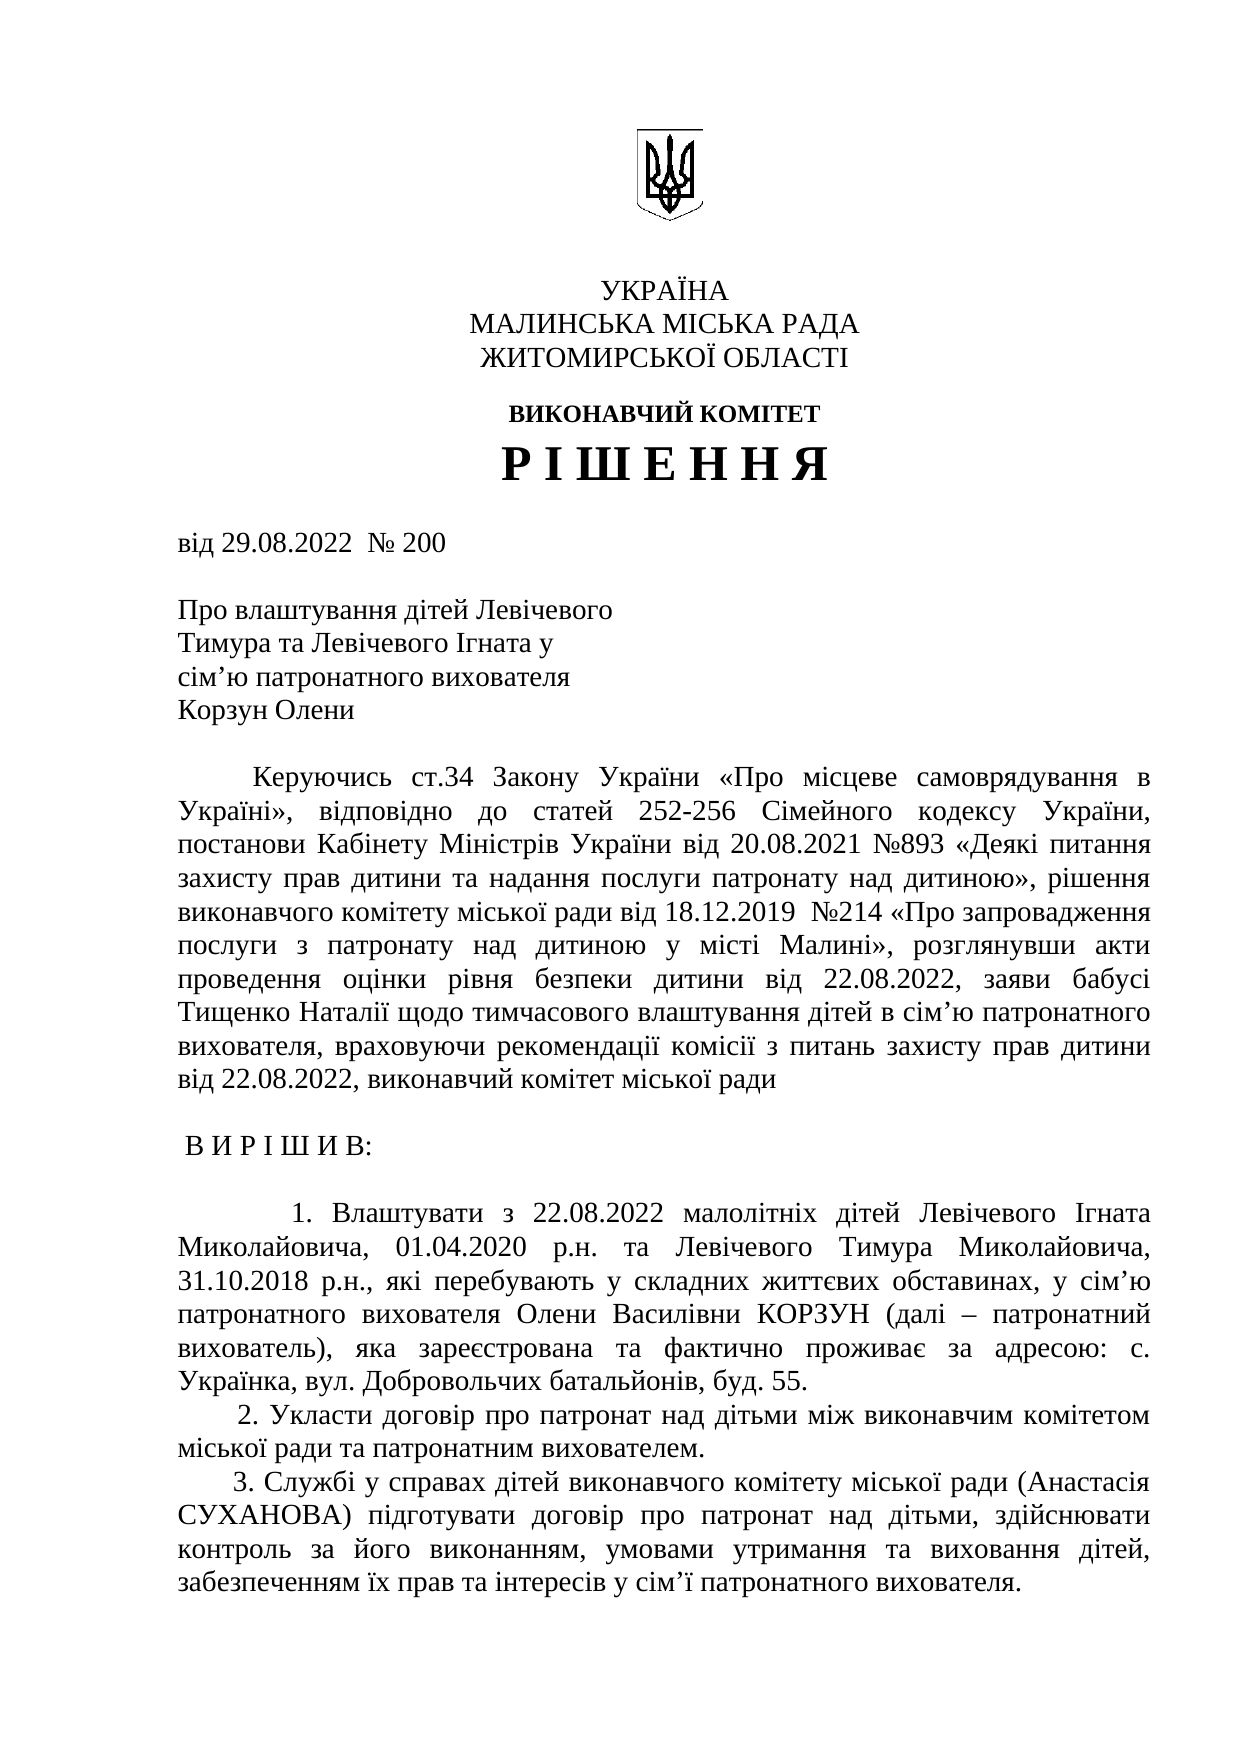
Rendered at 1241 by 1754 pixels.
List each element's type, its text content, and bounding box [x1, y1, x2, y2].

text ЖИТОМИРСЬКОЇ ОБЛАСТІ [177, 340, 1152, 374]
text 2. Укласти договір про патронат над дітьми між виконавчим комітетом міської ради та патронатним вихователем. [177, 1397, 1152, 1464]
text Керуючись ст.34 Закону України «Про місцеве самоврядування в Україні», відповідно до статей 252-256 Сімейного кодексу України, постанови Кабінету Міністрів України від 20.08.2021 №893 «Деякі питання захисту прав дитини та надання послуги патронату над дитиною», рішення виконавчого комітету міської ради від 18.12.2019 №214 «Про запровадження послуги з патронату над дитиною у місті Малині», розглянувши акти проведення оцінки рівня безпеки дитини від 22.08.2022, заяви бабусі Тищенко Наталії щодо тимчасового влаштування дітей в сім’ю патронатного вихователя, враховуючи рекомендації комісії з питань захисту прав дитини від 22.08.2022, виконавчий комітет міської ради [177, 759, 1152, 1095]
text УКРАЇНА [177, 273, 1152, 307]
picture [636, 128, 704, 222]
text ВИКОНАВЧИЙ КОМІТЕТ [177, 399, 1152, 427]
text 3. Службі у справах дітей виконавчого комітету міської ради (Анастасія СУХАНОВА) підготувати договір про патронат над дітьми, здійснювати контроль за його виконанням, умовами утримання та виховання дітей, забезпеченням їх прав та інтересів у сім’ї патронатного вихователя. [177, 1464, 1152, 1598]
text В И Р І Ш И В: [177, 1128, 1152, 1162]
text Р І Ш Е Н Н Я [177, 434, 1152, 491]
text від 29.08.2022 № 200 [177, 525, 1152, 558]
text Про влаштування дітей Левічевого Тимура та Левічевого Ігната у сім’ю патронатного вихователя Корзун Олени [177, 592, 620, 726]
text МАЛИНСЬКА МІСЬКА РАДА [177, 307, 1152, 340]
text 1. Влаштувати з 22.08.2022 малолітніх дітей Левічевого Ігната Миколайовича, 01.04.2020 р.н. та Левічевого Тимура Миколайовича, 31.10.2018 р.н., які перебувають у складних життєвих обставинах, у сім’ю патронатного вихователя Олени Василівни КОРЗУН (далі – патронатний вихователь), яка зареєстрована та фактично проживає за адресою: с. Українка, вул. Добровольчих батальйонів, буд. 55. [177, 1196, 1152, 1397]
